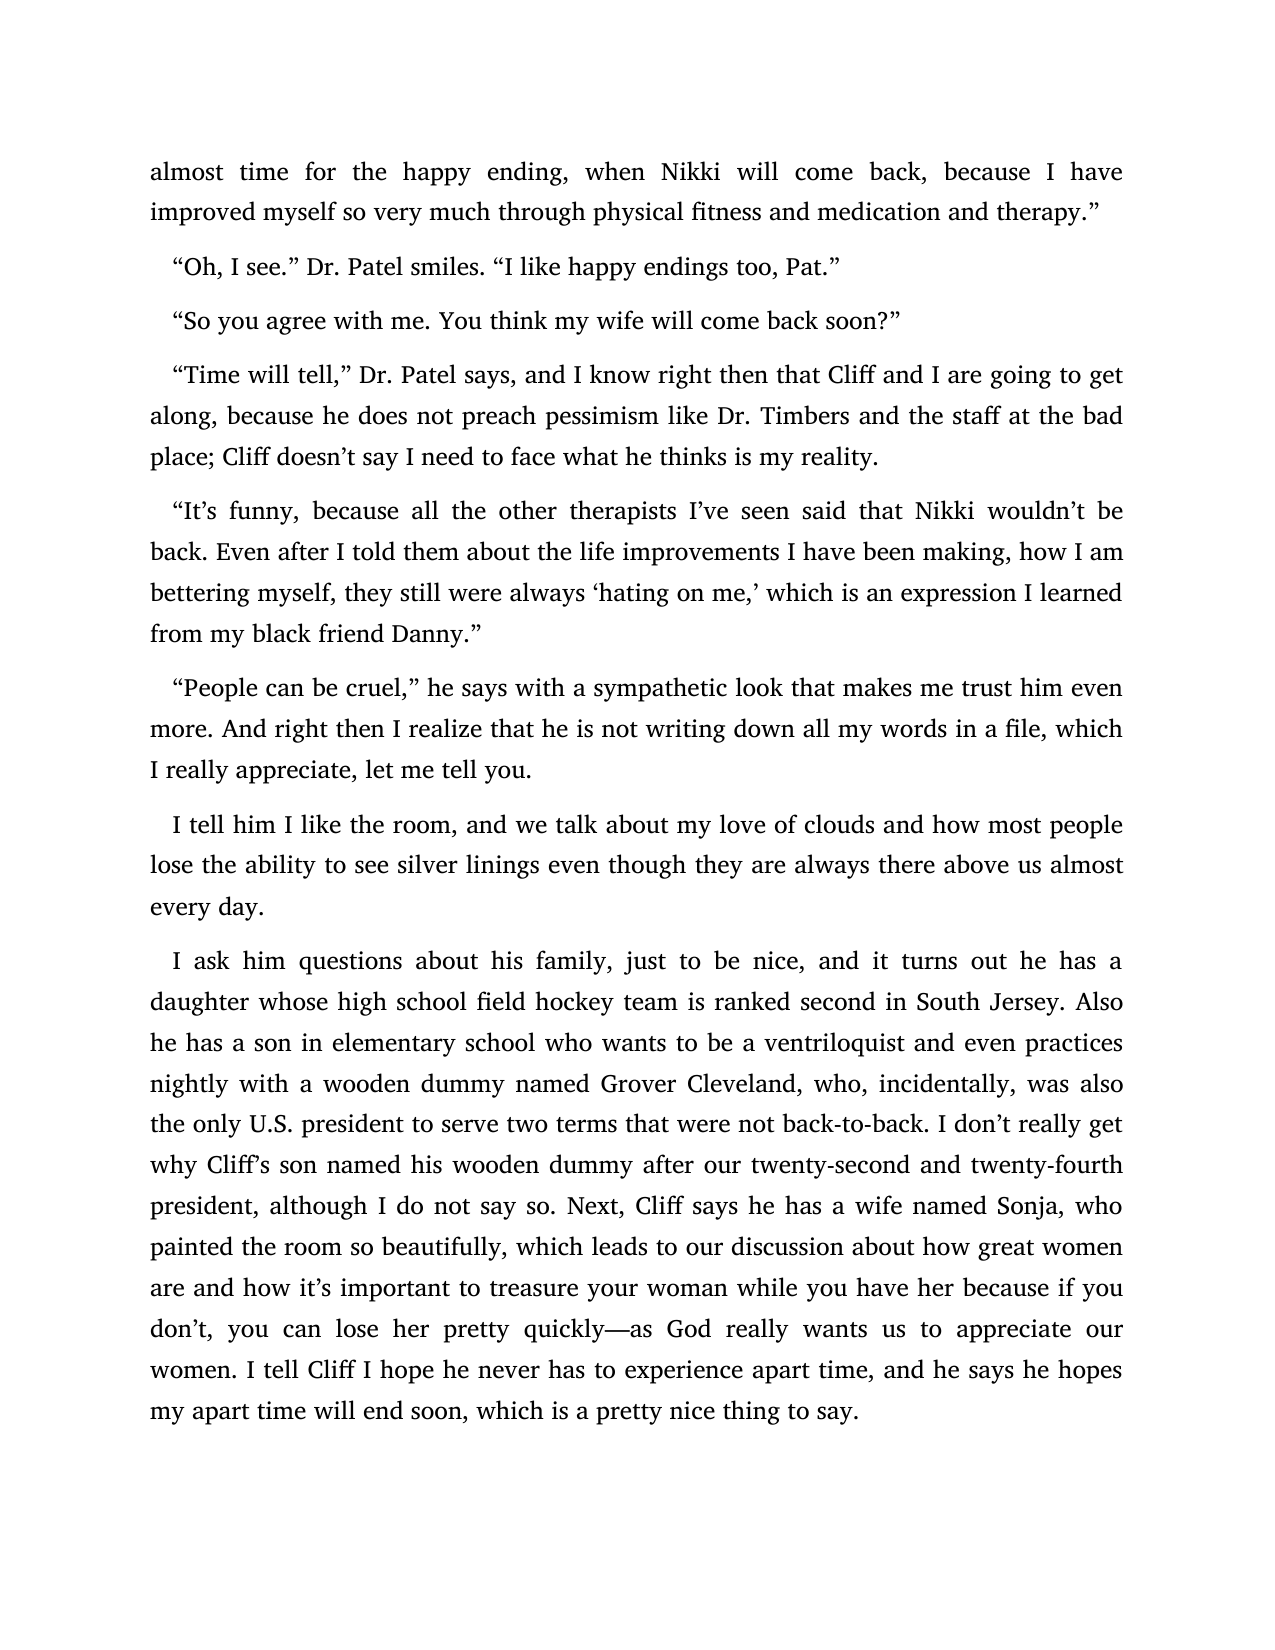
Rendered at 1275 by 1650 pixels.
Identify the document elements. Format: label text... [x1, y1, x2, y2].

text “It’s funny, because all the other therapists I’ve seen said that Nikki wouldn’t be back. Even after I told them about the life improvements I have been making, how I am bettering myself, they still were always ‘hating on me,’ which is an expression I learned from my black friend Danny.” [150, 490, 1125, 654]
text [150, 150, 1125, 232]
text “Oh, I see.” Dr. Patel smiles. “I like happy endings too, Pat.” [150, 245, 1125, 286]
text “So you agree with me. You think my wife will come back soon?” [150, 299, 1125, 340]
text “People can be cruel,” he says with a sympathetic look that makes me trust him even more. And right then I realize that he is not writing down all my words in a file, which I really appreciate, let me tell you. [150, 667, 1125, 790]
text I tell him I like the room, and we talk about my love of clouds and how most people lose the ability to see silver linings even though they are always there above us almost every day. [150, 803, 1125, 926]
text I ask him questions about his family, just to be nice, and it turns out he has a daughter whose high school field hockey team is ranked second in South Jersey. Also he has a son in elementary school who wants to be a ventriloquist and even practices nightly with a wooden dummy named Grover Cleveland, who, incidentally, was also the only U.S. president to serve two terms that were not back-to-back. I don’t really get why Cliff’s son named his wooden dummy after our twenty-second and twenty-fourth president, although I do not say so. Next, Cliff says he has a wife named Sonja, who painted the room so beautifully, which leads to our discussion about how great women are and how it’s important to treasure your woman while you have her because if you don’t, you can lose her pretty quickly—as God really wants us to appreciate our women. I tell Cliff I hope he never has to experience apart time, and he says he hopes my apart time will end soon, which is a pretty nice thing to say. [150, 939, 1125, 1431]
text “Time will tell,” Dr. Patel says, and I know right then that Cliff and I are going to get along, because he does not preach pessimism like Dr. Timbers and the staff at the bad place; Cliff doesn’t say I need to face what he thinks is my reality. [150, 354, 1125, 477]
